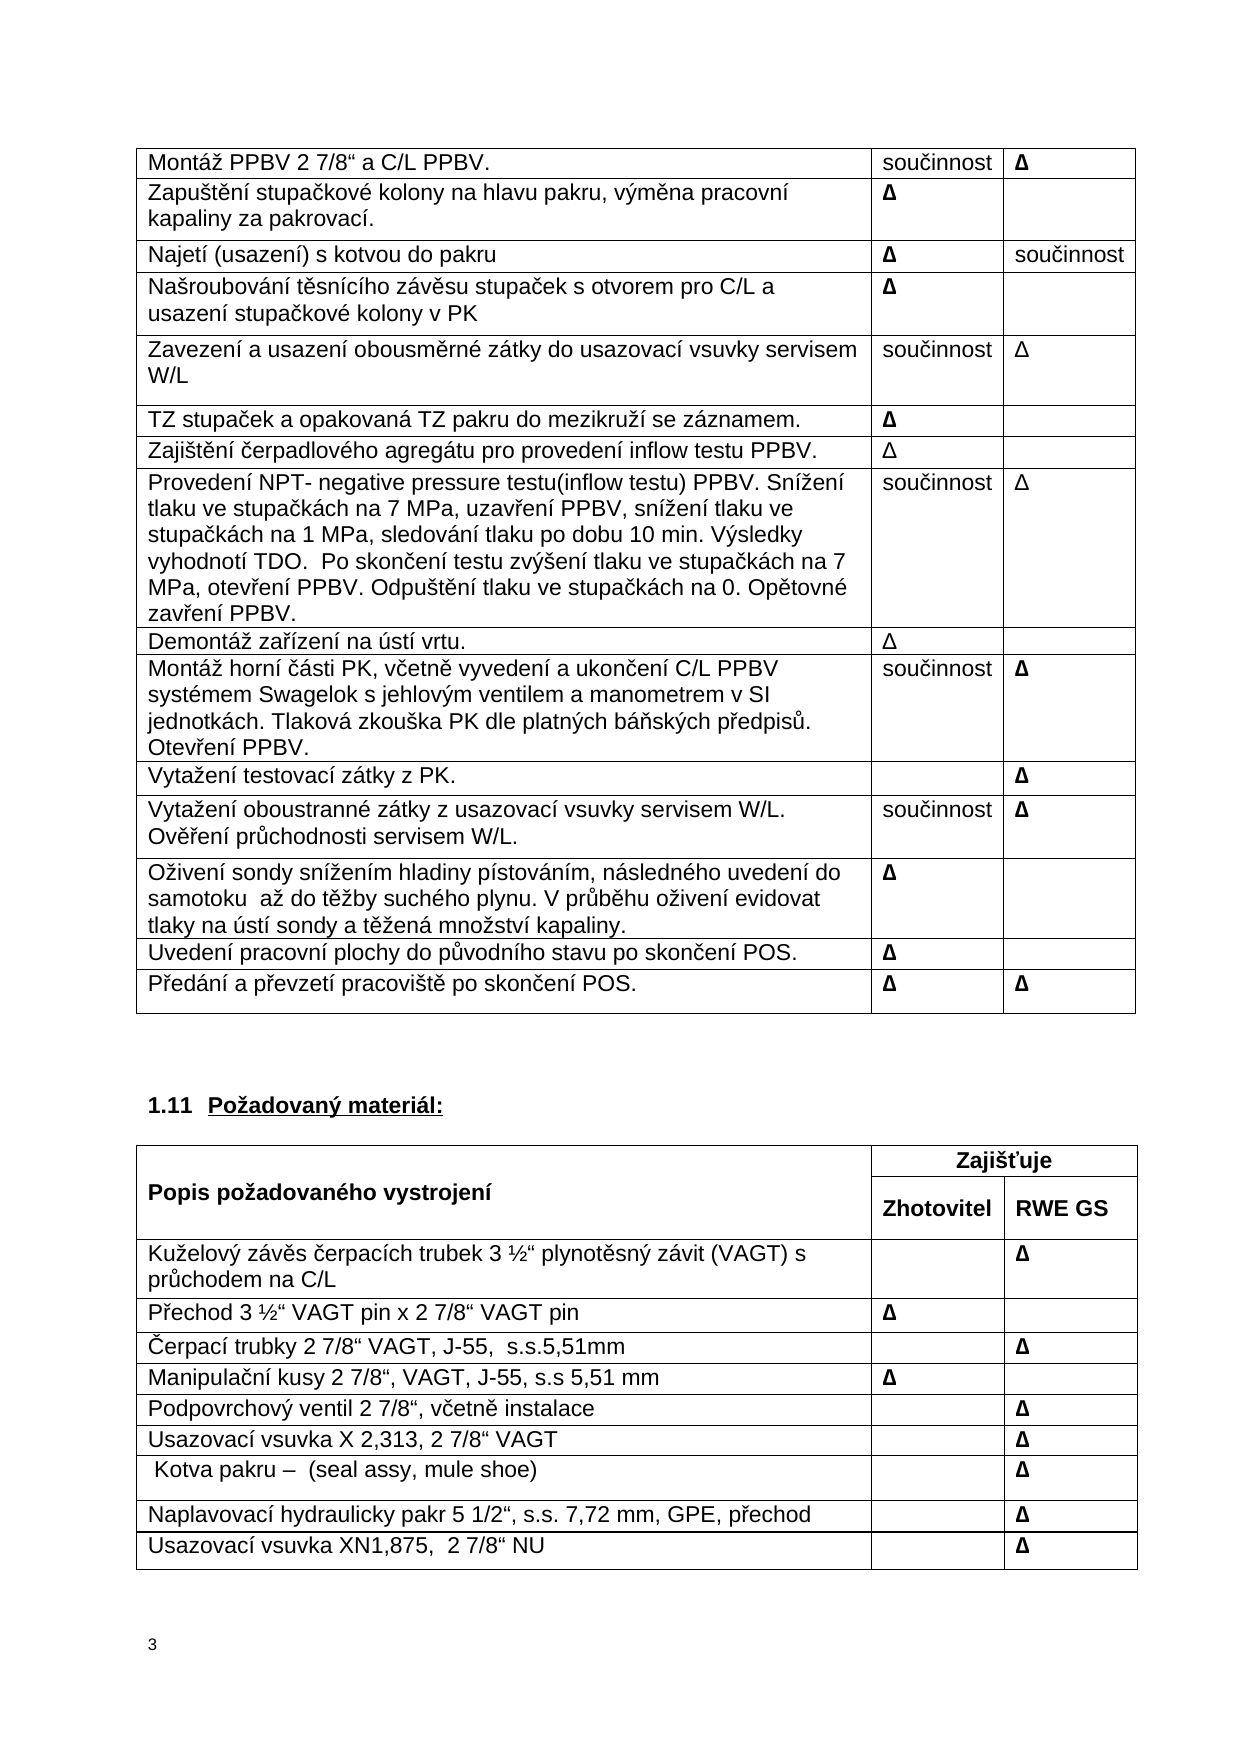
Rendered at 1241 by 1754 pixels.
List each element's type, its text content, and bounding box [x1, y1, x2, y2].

table_cell Naplavovací hydraulicky pakr 5 1/2“, s.s. 7,72 mm, GPE, přechod [137, 1501, 871, 1531]
table_cell Montáž horní části PK, včetně vyvedení a ukončení C/L PPBV systémem Swagelok s jehlovým ventilem a manometrem v SI jednotkách. Tlaková zkouška PK dle platných báňských předpisů. Otevření PPBV. [137, 655, 871, 761]
table_cell Vytažení testovací zátky z PK. [137, 762, 871, 795]
table_cell [1004, 628, 1135, 654]
table_cell součinnost [872, 796, 1003, 858]
table_cell ∆ [1005, 1456, 1137, 1500]
table_cell součinnost [1004, 241, 1135, 272]
table_cell [1004, 179, 1135, 240]
table_cell součinnost [872, 655, 1003, 761]
table_cell ∆ [1004, 970, 1135, 1013]
table_cell [872, 1456, 1004, 1500]
table_cell Zavezení a usazení obousměrné zátky do usazovací vsuvky servisem W/L [137, 336, 871, 405]
table_cell ∆ [872, 1364, 1004, 1394]
table_cell Usazovací vsuvka X 2,313, 2 7/8“ VAGT [137, 1426, 871, 1455]
table_cell [1005, 1299, 1137, 1332]
table_cell [872, 1501, 1004, 1531]
table_cell [872, 1533, 1004, 1569]
table_cell ∆ [872, 179, 1003, 240]
table_cell [872, 1240, 1004, 1298]
table_header Zajišťuje [872, 1146, 1137, 1176]
table_cell [1004, 273, 1135, 335]
table_cell součinnost [872, 336, 1003, 405]
table_cell ∆ [1005, 1533, 1137, 1569]
table_cell ∆ [1004, 149, 1135, 178]
table_cell Zajištění čerpadlového agregátu pro provedení inflow testu PPBV. [137, 437, 871, 467]
table_cell Zhotovitel [872, 1177, 1004, 1239]
table_cell ∆ [1005, 1240, 1137, 1298]
table_cell [872, 1426, 1004, 1455]
table_cell ∆ [872, 241, 1003, 272]
table_cell ∆ [1005, 1426, 1137, 1455]
table_cell Předání a převzetí pracoviště po skončení POS. [137, 970, 871, 1013]
table_cell Kuželový závěs čerpacích trubek 3 ½“ plynotěsný závit (VAGT) s průchodem na C/L [137, 1240, 871, 1298]
table_cell ∆ [872, 628, 1003, 654]
table_cell Usazovací vsuvka XN1,875, 2 7/8“ NU [137, 1533, 871, 1569]
table_cell Vytažení oboustranné zátky z usazovací vsuvky servisem W/L. Ověření průchodnosti servisem W/L. [137, 796, 871, 858]
table_cell [1004, 939, 1135, 969]
table_cell součinnost [872, 149, 1003, 178]
table_cell TZ stupaček a opakovaná TZ pakru do mezikruží se záznamem. [137, 406, 871, 436]
table_cell ∆ [872, 970, 1003, 1013]
table_cell Demontáž zařízení na ústí vrtu. [137, 628, 871, 654]
table_cell ∆ [1004, 336, 1135, 405]
table_header Popis požadovaného vystrojení [137, 1146, 871, 1239]
table_cell Najetí (usazení) s kotvou do pakru [137, 241, 871, 272]
table_cell Montáž PPBV 2 7/8“ a C/L PPBV. [137, 149, 871, 178]
table_cell [1004, 437, 1135, 467]
table_cell Zapuštění stupačkové kolony na hlavu pakru, výměna pracovní kapaliny za pakrovací. [137, 179, 871, 240]
table_cell Kotva pakru – (seal assy, mule shoe) [137, 1456, 871, 1500]
table_cell [872, 762, 1003, 795]
table_cell [1004, 859, 1135, 938]
table_cell Manipulační kusy 2 7/8“, VAGT, J-55, s.s 5,51 mm [137, 1364, 871, 1394]
table_cell ∆ [1005, 1395, 1137, 1425]
table_cell ∆ [872, 1299, 1004, 1332]
table_cell ∆ [872, 273, 1003, 335]
table_cell ∆ [1005, 1501, 1137, 1531]
table_cell ∆ [872, 859, 1003, 938]
table_cell Podpovrchový ventil 2 7/8“, včetně instalace [137, 1395, 871, 1425]
table_cell [872, 1333, 1004, 1363]
table_cell ∆ [1004, 796, 1135, 858]
table_cell Čerpací trubky 2 7/8“ VAGT, J-55, s.s.5,51mm [137, 1333, 871, 1363]
table_cell ∆ [1004, 469, 1135, 627]
table_cell Uvedení pracovní plochy do původního stavu po skončení POS. [137, 939, 871, 969]
table_cell Našroubování těsnícího závěsu stupaček s otvorem pro C/L a usazení stupačkové kolony v PK [137, 273, 871, 335]
table_cell ∆ [1004, 762, 1135, 795]
subtitle Požadovaný materiál: [148, 1092, 1093, 1118]
table_cell ∆ [1004, 655, 1135, 761]
table_cell ∆ [872, 406, 1003, 436]
table_cell [872, 1395, 1004, 1425]
table_cell RWE GS [1005, 1177, 1137, 1239]
table_cell Provedení NPT- negative pressure testu(inflow testu) PPBV. Snížení tlaku ve stupačkách na 7 MPa, uzavření PPBV, snížení tlaku ve stupačkách na 1 MPa, sledování tlaku po dobu 10 min. Výsledky vyhodnotí TDO. Po skončení testu zvýšení tlaku ve stupačkách na 7 MPa, otevření PPBV. Odpuštění tlaku ve stupačkách na 0. Opětovné zavření PPBV. [137, 469, 871, 627]
table_cell ∆ [872, 437, 1003, 467]
table_cell ∆ [1005, 1333, 1137, 1363]
table_cell ∆ [872, 939, 1003, 969]
table_cell [1004, 406, 1135, 436]
table_cell Přechod 3 ½“ VAGT pin x 2 7/8“ VAGT pin [137, 1299, 871, 1332]
table_cell Oživení sondy snížením hladiny pístováním, následného uvedení do samotoku až do těžby suchého plynu. V průběhu oživení evidovat tlaky na ústí sondy a těžená množství kapaliny. [137, 859, 871, 938]
table_cell součinnost [872, 469, 1003, 627]
table_cell [1005, 1364, 1137, 1394]
